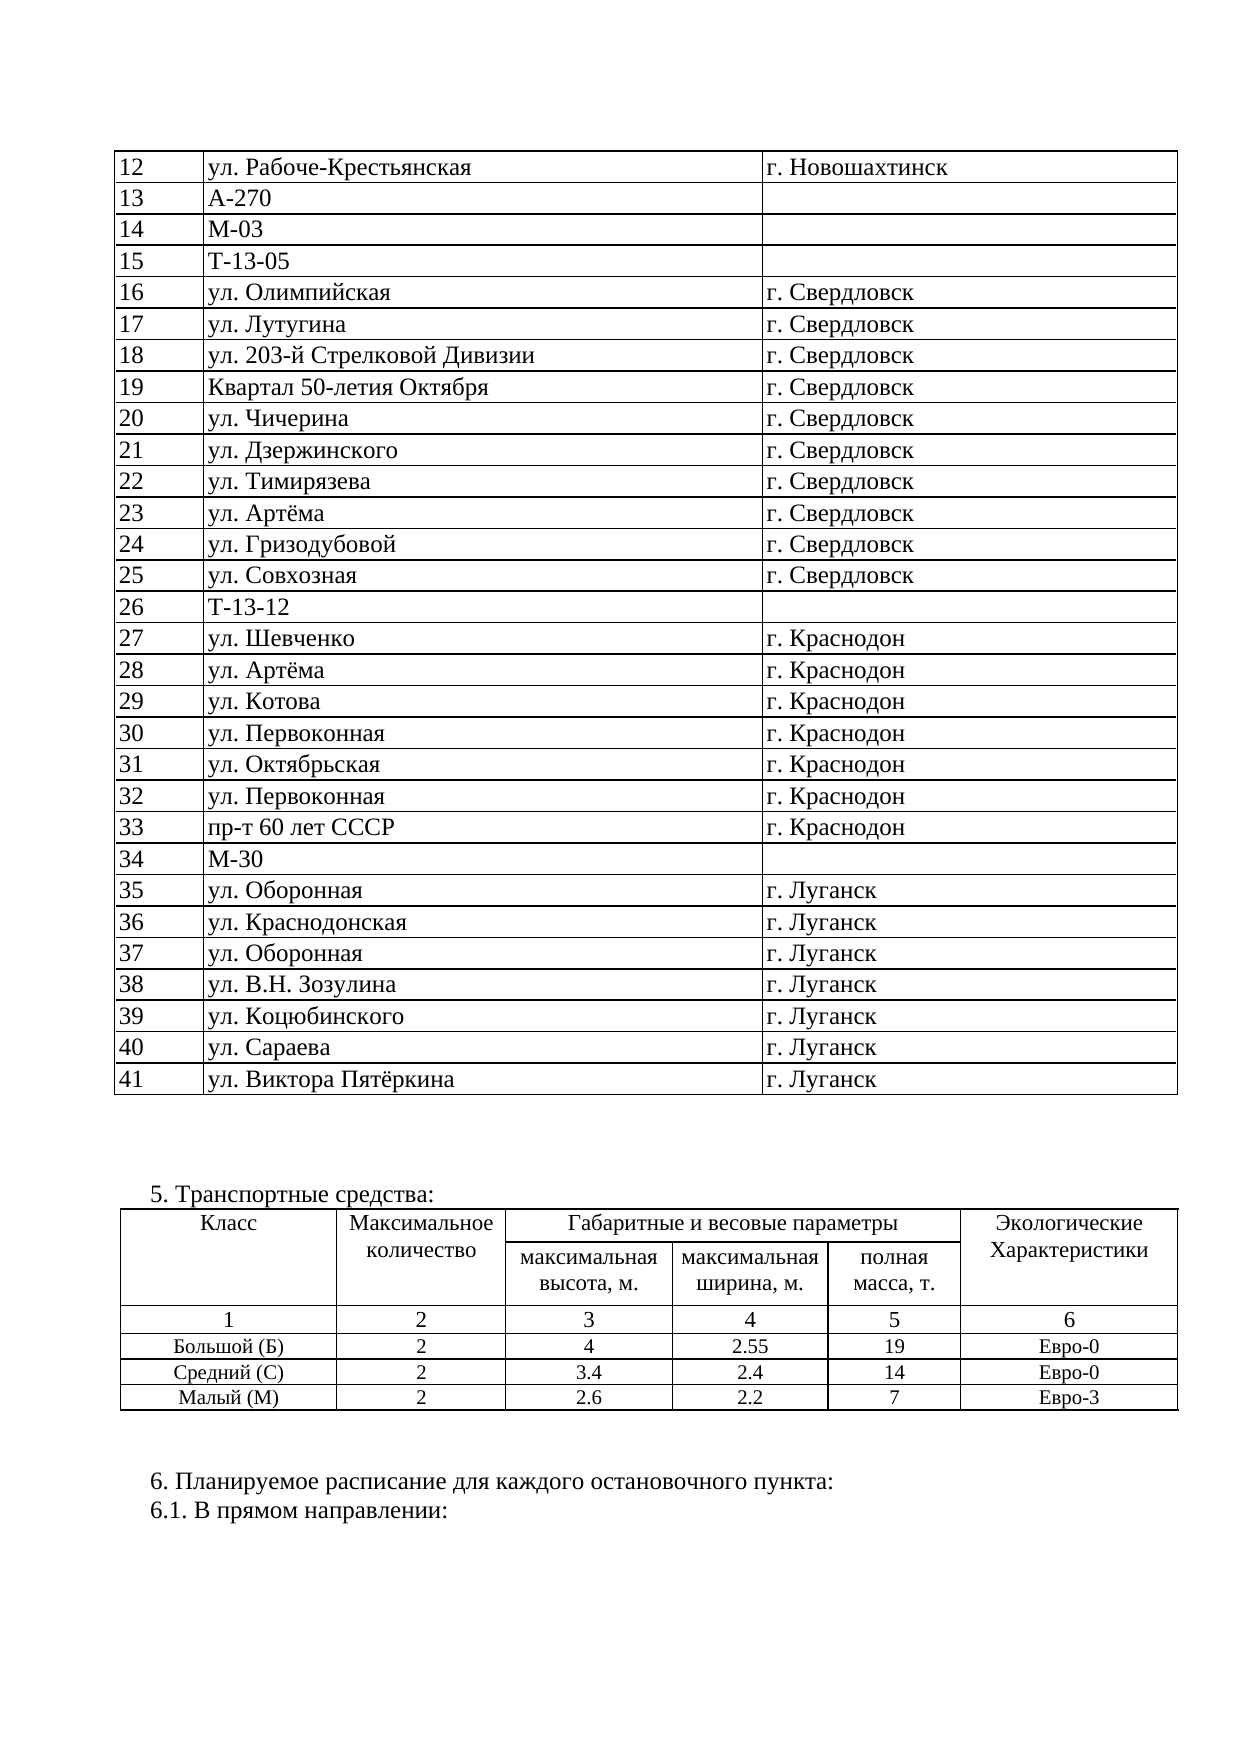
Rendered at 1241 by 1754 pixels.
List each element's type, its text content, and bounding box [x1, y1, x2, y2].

text 5. Транспортные средства: [150, 1179, 1090, 1208]
table_cell Квартал 50-летия Октября [204, 372, 762, 402]
table_cell ул. Первоконная [204, 781, 762, 811]
table_cell г. Свердловск [763, 559, 1177, 590]
table_cell 20 [115, 403, 203, 433]
table_cell ул. Оборонная [204, 875, 762, 905]
table_cell 28 [115, 654, 203, 685]
table_cell 35 [115, 875, 203, 905]
table_cell г. Свердловск [763, 307, 1177, 339]
text 6. Планируемое расписание для каждого остановочного пункта: [150, 1466, 1090, 1495]
table_cell 25 [115, 560, 203, 590]
table_cell 27 [115, 623, 203, 653]
table_cell г. Свердловск [763, 528, 1177, 559]
table_cell 41 [115, 1063, 203, 1094]
table_cell [763, 181, 1177, 213]
table_cell [763, 213, 1177, 244]
table_cell г. Свердловск [763, 276, 1177, 307]
table_cell 3.4 [506, 1360, 672, 1384]
table_cell ул. Рабоче-Крестьянская [204, 152, 762, 181]
table_cell 13 [115, 183, 203, 213]
table_cell г. Краснодон [763, 748, 1177, 779]
table_cell 4 [506, 1334, 672, 1358]
table_cell г. Луганск [763, 968, 1177, 999]
table_cell [763, 590, 1177, 622]
table_cell г. Краснодон [763, 685, 1177, 716]
table_cell ул. Оборонная [204, 938, 762, 968]
table_cell 7 [829, 1385, 960, 1409]
table_cell Средний (С) [121, 1360, 336, 1384]
table_cell 18 [115, 340, 203, 370]
table_cell ул. Чичерина [204, 403, 762, 433]
table_cell 40 [115, 1032, 203, 1062]
table_cell г. Краснодон [763, 653, 1177, 685]
table_cell 2 [337, 1360, 505, 1384]
table_cell ул. Сараева [204, 1032, 762, 1062]
table_cell Евро-0 [961, 1334, 1177, 1358]
table_cell ул. Совхозная [204, 561, 762, 590]
table_cell г. Краснодон [763, 811, 1177, 842]
table_cell ул. Краснодонская [204, 907, 762, 936]
table_cell 39 [115, 1000, 203, 1031]
table_cell максимальная высота, м. [506, 1243, 672, 1304]
table_cell 21 [115, 434, 203, 464]
table_cell 14 [115, 214, 203, 244]
table_header Экологические Характеристики [961, 1210, 1177, 1304]
table_header Габаритные и весовые параметры [506, 1210, 960, 1241]
table_cell ул. Коцюбинского [204, 1001, 762, 1031]
table_cell г. Луганск [763, 874, 1177, 905]
table_cell 2.55 [673, 1334, 827, 1358]
table_cell г. Свердловск [763, 465, 1177, 496]
table_cell Евро-3 [961, 1385, 1177, 1409]
table_cell А-270 [204, 183, 762, 213]
table_cell ул. В.Н. Зозулина [204, 970, 762, 999]
table_cell г. Луганск [763, 936, 1177, 968]
table_cell М-03 [204, 215, 762, 244]
table_cell пр-т 60 лет СССР [204, 812, 762, 842]
table_cell [763, 244, 1177, 276]
table_cell Большой (Б) [121, 1334, 336, 1358]
table_cell Т-13-05 [204, 246, 762, 276]
table_cell г. Луганск [763, 1062, 1177, 1094]
table_cell максимальная ширина, м. [673, 1243, 827, 1304]
table_cell 2 [337, 1306, 505, 1332]
table_cell г. Свердловск [763, 496, 1177, 527]
table_cell г. Луганск [763, 905, 1177, 936]
table_cell г. Луганск [763, 999, 1177, 1031]
table_cell 19 [829, 1334, 960, 1358]
table_cell 4 [673, 1306, 827, 1332]
table_cell 1 [121, 1306, 336, 1332]
table_cell 24 [115, 529, 203, 559]
table_cell 38 [115, 969, 203, 999]
table_cell 22 [115, 466, 203, 496]
table_cell 2 [337, 1334, 505, 1358]
table_cell 37 [115, 938, 203, 968]
table_cell г. Свердловск [763, 339, 1177, 370]
table_cell ул. Котова [204, 686, 762, 716]
table_cell 32 [115, 780, 203, 811]
table_cell 19 [115, 371, 203, 402]
table_cell 5 [829, 1306, 960, 1332]
table_cell 29 [115, 686, 203, 716]
table_cell Т-13-12 [204, 592, 762, 622]
table_cell 15 [115, 245, 203, 276]
table_cell ул. Лутугина [204, 309, 762, 339]
text 6.1. В прямом направлении: [150, 1495, 1090, 1523]
table_cell г. Краснодон [763, 622, 1177, 653]
table_cell полная масса, т. [829, 1243, 960, 1304]
table_cell ул. Тимирязева [204, 466, 762, 496]
table_cell ул. Олимпийская [204, 277, 762, 307]
table_cell 2.6 [506, 1385, 672, 1409]
table_cell 17 [115, 308, 203, 339]
table_cell ул. Первоконная [204, 718, 762, 748]
table_cell ул. Виктора Пятёркина [204, 1064, 762, 1094]
table_cell г. Краснодон [763, 716, 1177, 748]
table_cell 33 [115, 812, 203, 842]
table_cell ул. 203-й Стрелковой Дивизии [204, 340, 762, 370]
table_cell 2.2 [673, 1385, 827, 1409]
table_cell [763, 842, 1177, 873]
table_cell г. Свердловск [763, 402, 1177, 433]
table_header Максимальное количество [337, 1210, 505, 1304]
table_cell 36 [115, 906, 203, 936]
table_cell 2.4 [673, 1360, 827, 1384]
table_cell ул. Октябрьская [204, 749, 762, 779]
table_cell г. Свердловск [763, 433, 1177, 464]
table_cell 2 [337, 1385, 505, 1409]
table_cell 6 [961, 1306, 1177, 1332]
table_cell 30 [115, 717, 203, 748]
table_header Класс [121, 1210, 336, 1304]
table_cell Евро-0 [961, 1360, 1177, 1384]
table_cell М-30 [204, 844, 762, 873]
table_cell ул. Артёма [204, 498, 762, 527]
table_cell г. Луганск [763, 1031, 1177, 1062]
table_cell г. Краснодон [763, 779, 1177, 811]
table_cell Малый (М) [121, 1385, 336, 1409]
table_cell ул. Артёма [204, 655, 762, 685]
table_cell г. Новошахтинск [763, 152, 1177, 181]
table_cell 12 [115, 152, 203, 181]
table_cell 16 [115, 277, 203, 307]
table_cell ул. Гризодубовой [204, 529, 762, 559]
table_cell 14 [829, 1360, 960, 1384]
table_cell 31 [115, 749, 203, 779]
table_cell г. Свердловск [763, 370, 1177, 402]
table_cell 23 [115, 497, 203, 527]
table_cell ул. Шевченко [204, 623, 762, 653]
table_cell 3 [506, 1306, 672, 1332]
table_cell ул. Дзержинского [204, 435, 762, 464]
table_cell 26 [115, 591, 203, 622]
table_cell 34 [115, 843, 203, 873]
